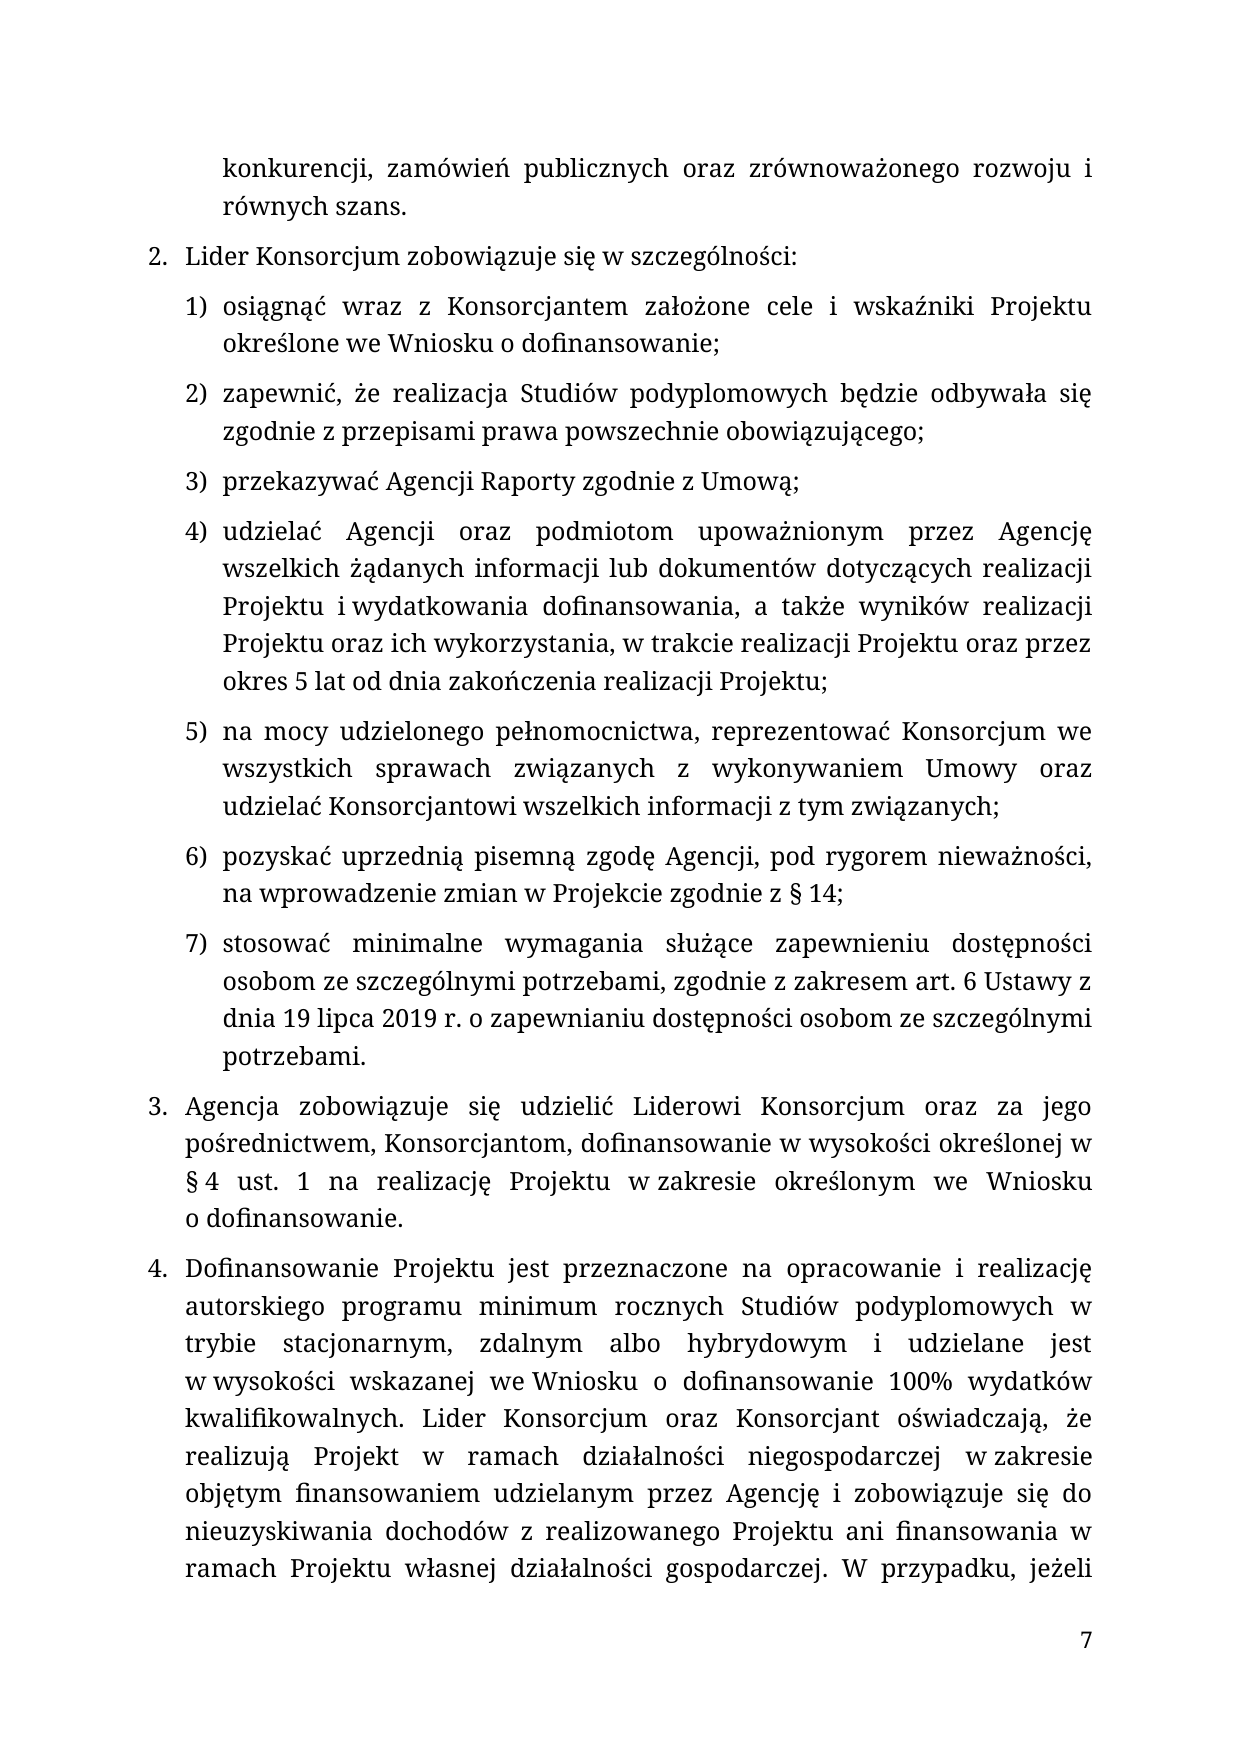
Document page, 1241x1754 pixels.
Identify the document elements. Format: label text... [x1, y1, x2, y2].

list stosować minimalne wymagania służące zapewnieniu dostępności osobom ze szczególnymi potrzebami, zgodnie z zakresem art. 6 Ustawy z dnia 19 lipca 2019 r. o zapewnianiu dostępności osobom ze szczególnymi potrzebami. [185, 923, 1093, 1073]
list przekazywać Agencji Raporty zgodnie z Umową; [185, 460, 1093, 498]
list osiągnąć wraz z Konsorcjantem założone cele i wskaźniki Projektu określone we Wniosku o dofinansowanie; [185, 285, 1093, 360]
list Agencja zobowiązuje się udzielić Liderowi Konsorcjum oraz za jego pośrednictwem, Konsorcjantom, dofinansowanie w wysokości określonej w § 4 ust. 1 na realizację Projektu w zakresie określonym we Wniosku o dofinansowanie. [148, 1085, 1093, 1235]
list udzielać Agencji oraz podmiotom upoważnionym przez Agencję wszelkich żądanych informacji lub dokumentów dotyczących realizacji Projektu i wydatkowania dofinansowania, a także wyników realizacji Projektu oraz ich wykorzystania, w trakcie realizacji Projektu oraz przez okres 5 lat od dnia zakończenia realizacji Projektu; [185, 510, 1093, 698]
list na mocy udzielonego pełnomocnictwa, reprezentować Konsorcjum we wszystkich sprawach związanych z wykonywaniem Umowy oraz udzielać Konsorcjantowi wszelkich informacji z tym związanych; [185, 710, 1093, 823]
list pozyskać uprzednią pisemną zgodę Agencji, pod rygorem nieważności, na wprowadzenie zmian w Projekcie zgodnie z § 14; [185, 835, 1093, 910]
list zapewnić, że realizacja Studiów podyplomowych będzie odbywała się zgodnie z przepisami prawa powszechnie obowiązującego; [185, 373, 1093, 448]
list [148, 1248, 1093, 1585]
list Lider Konsorcjum zobowiązuje się w szczególności: [148, 235, 1093, 273]
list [185, 148, 1093, 223]
